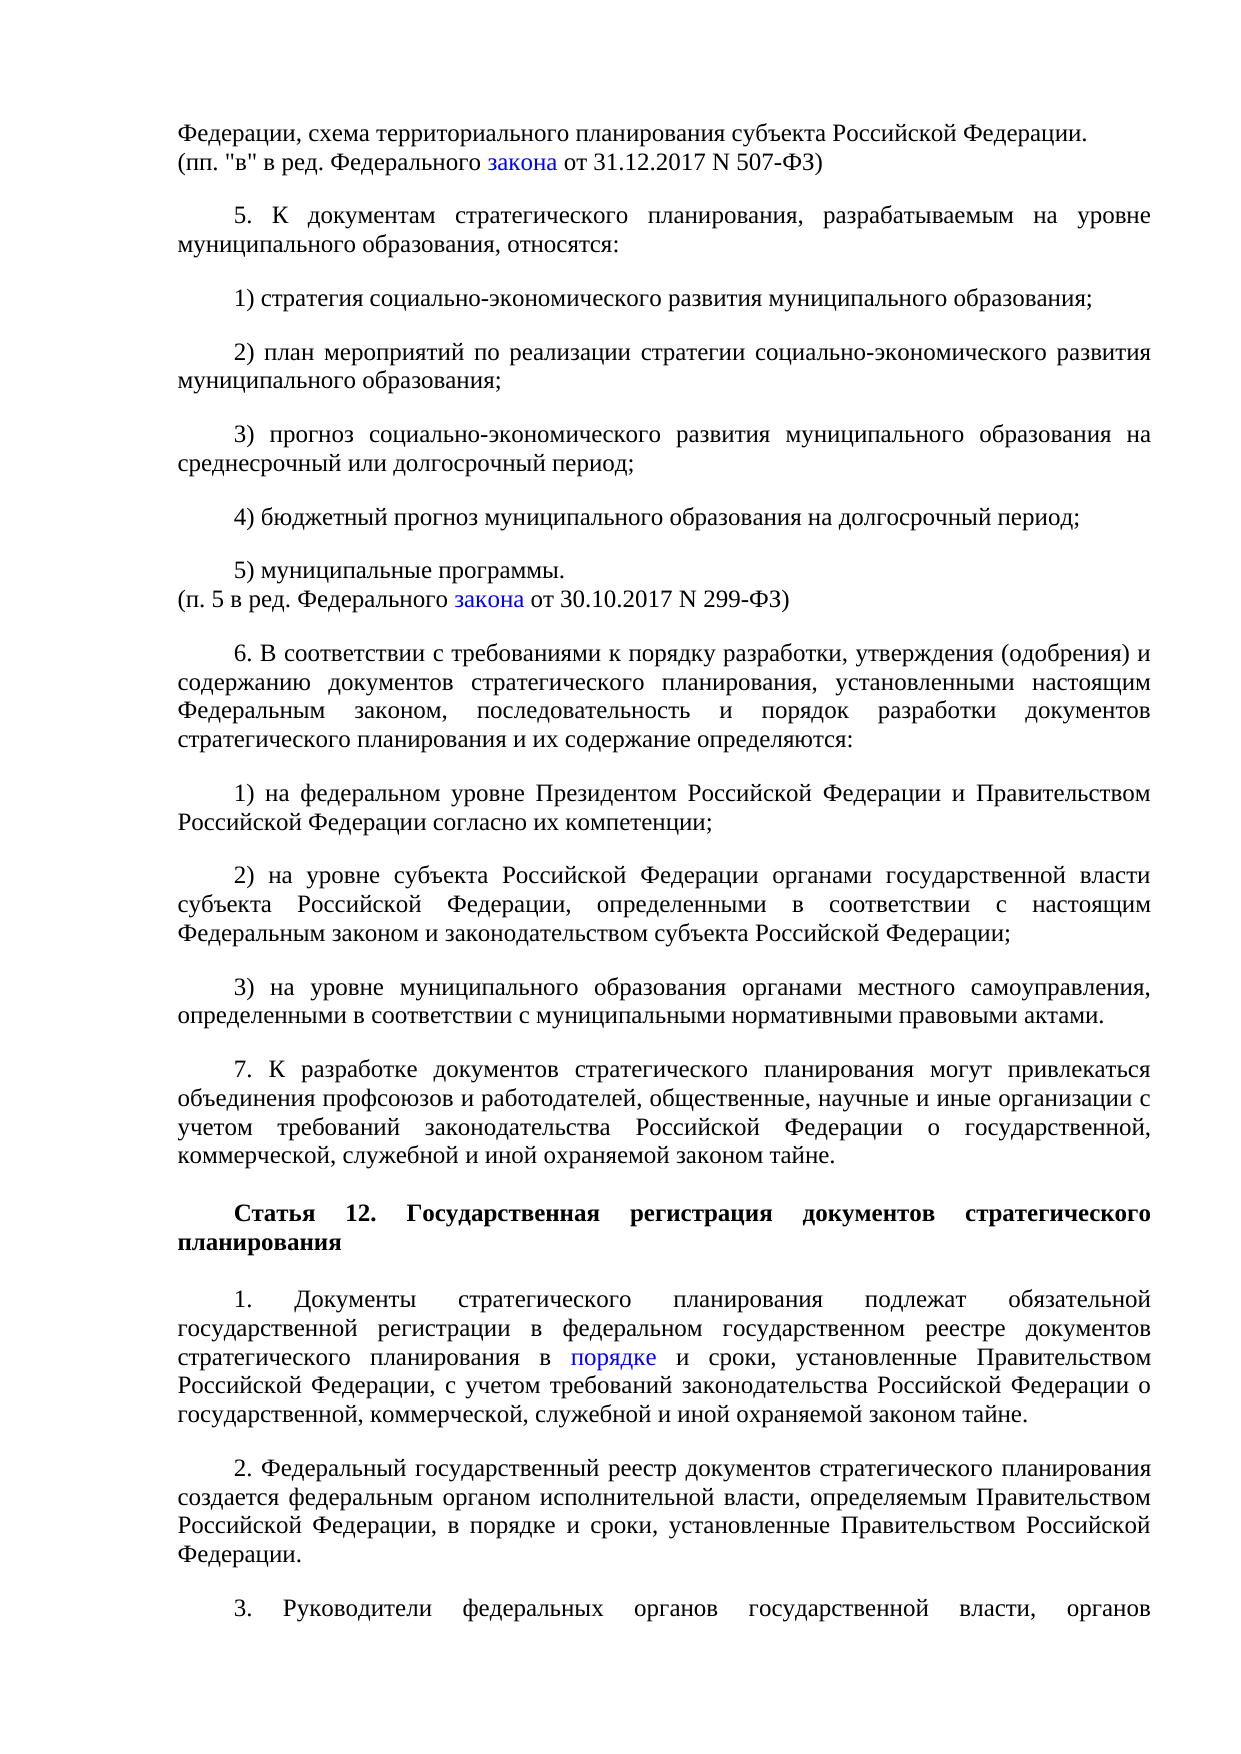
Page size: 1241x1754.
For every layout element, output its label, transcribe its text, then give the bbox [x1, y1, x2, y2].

text 1) на федеральном уровне Президентом Российской Федерации и Правительством Российской Федерации согласно их компетенции; [177, 778, 1152, 836]
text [177, 1593, 1152, 1622]
text 2) на уровне субъекта Российской Федерации органами государственной власти субъекта Российской Федерации, определенными в соответствии с настоящим Федеральным законом и законодательством субъекта Российской Федерации; [177, 861, 1152, 947]
text 3) на уровне муниципального образования органами местного самоуправления, определенными в соответствии с муниципальными нормативными правовыми актами. [177, 972, 1152, 1029]
title Статья 12. Государственная регистрация документов стратегического планирования [177, 1198, 1152, 1256]
text 2) план мероприятий по реализации стратегии социально-экономического развития муниципального образования; [177, 337, 1152, 394]
text 1) стратегия социально-экономического развития муниципального образования; [177, 283, 1152, 312]
text 3) прогноз социально-экономического развития муниципального образования на среднесрочный или долгосрочный период; [177, 419, 1152, 477]
text 5. К документам стратегического планирования, разрабатываемым на уровне муниципального образования, относятся: [177, 201, 1152, 258]
text 2. Федеральный государственный реестр документов стратегического планирования создается федеральным органом исполнительной власти, определяемым Правительством Российской Федерации, в порядке и сроки, установленные Правительством Российской Федерации. [177, 1453, 1152, 1568]
text (пп. "в" в ред. Федерального закона от 31.12.2017 N 507-ФЗ) [177, 147, 1152, 176]
text 5) муниципальные программы. [177, 556, 1152, 584]
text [177, 118, 1152, 147]
text 7. К разработке документов стратегического планирования могут привлекаться объединения профсоюзов и работодателей, общественные, научные и иные организации с учетом требований законодательства Российской Федерации о государственной, коммерческой, служебной и иной охраняемой законом тайне. [177, 1054, 1152, 1169]
text 6. В соответствии с требованиями к порядку разработки, утверждения (одобрения) и содержанию документов стратегического планирования, установленными настоящим Федеральным законом, последовательность и порядок разработки документов стратегического планирования и их содержание определяются: [177, 638, 1152, 753]
text (п. 5 в ред. Федерального закона от 30.10.2017 N 299-ФЗ) [177, 584, 1152, 613]
text 4) бюджетный прогноз муниципального образования на долгосрочный период; [177, 502, 1152, 531]
text 1. Документы стратегического планирования подлежат обязательной государственной регистрации в федеральном государственном реестре документов стратегического планирования в порядке и сроки, установленные Правительством Российской Федерации, с учетом требований законодательства Российской Федерации о государственной, коммерческой, служебной и иной охраняемой законом тайне. [177, 1284, 1152, 1428]
